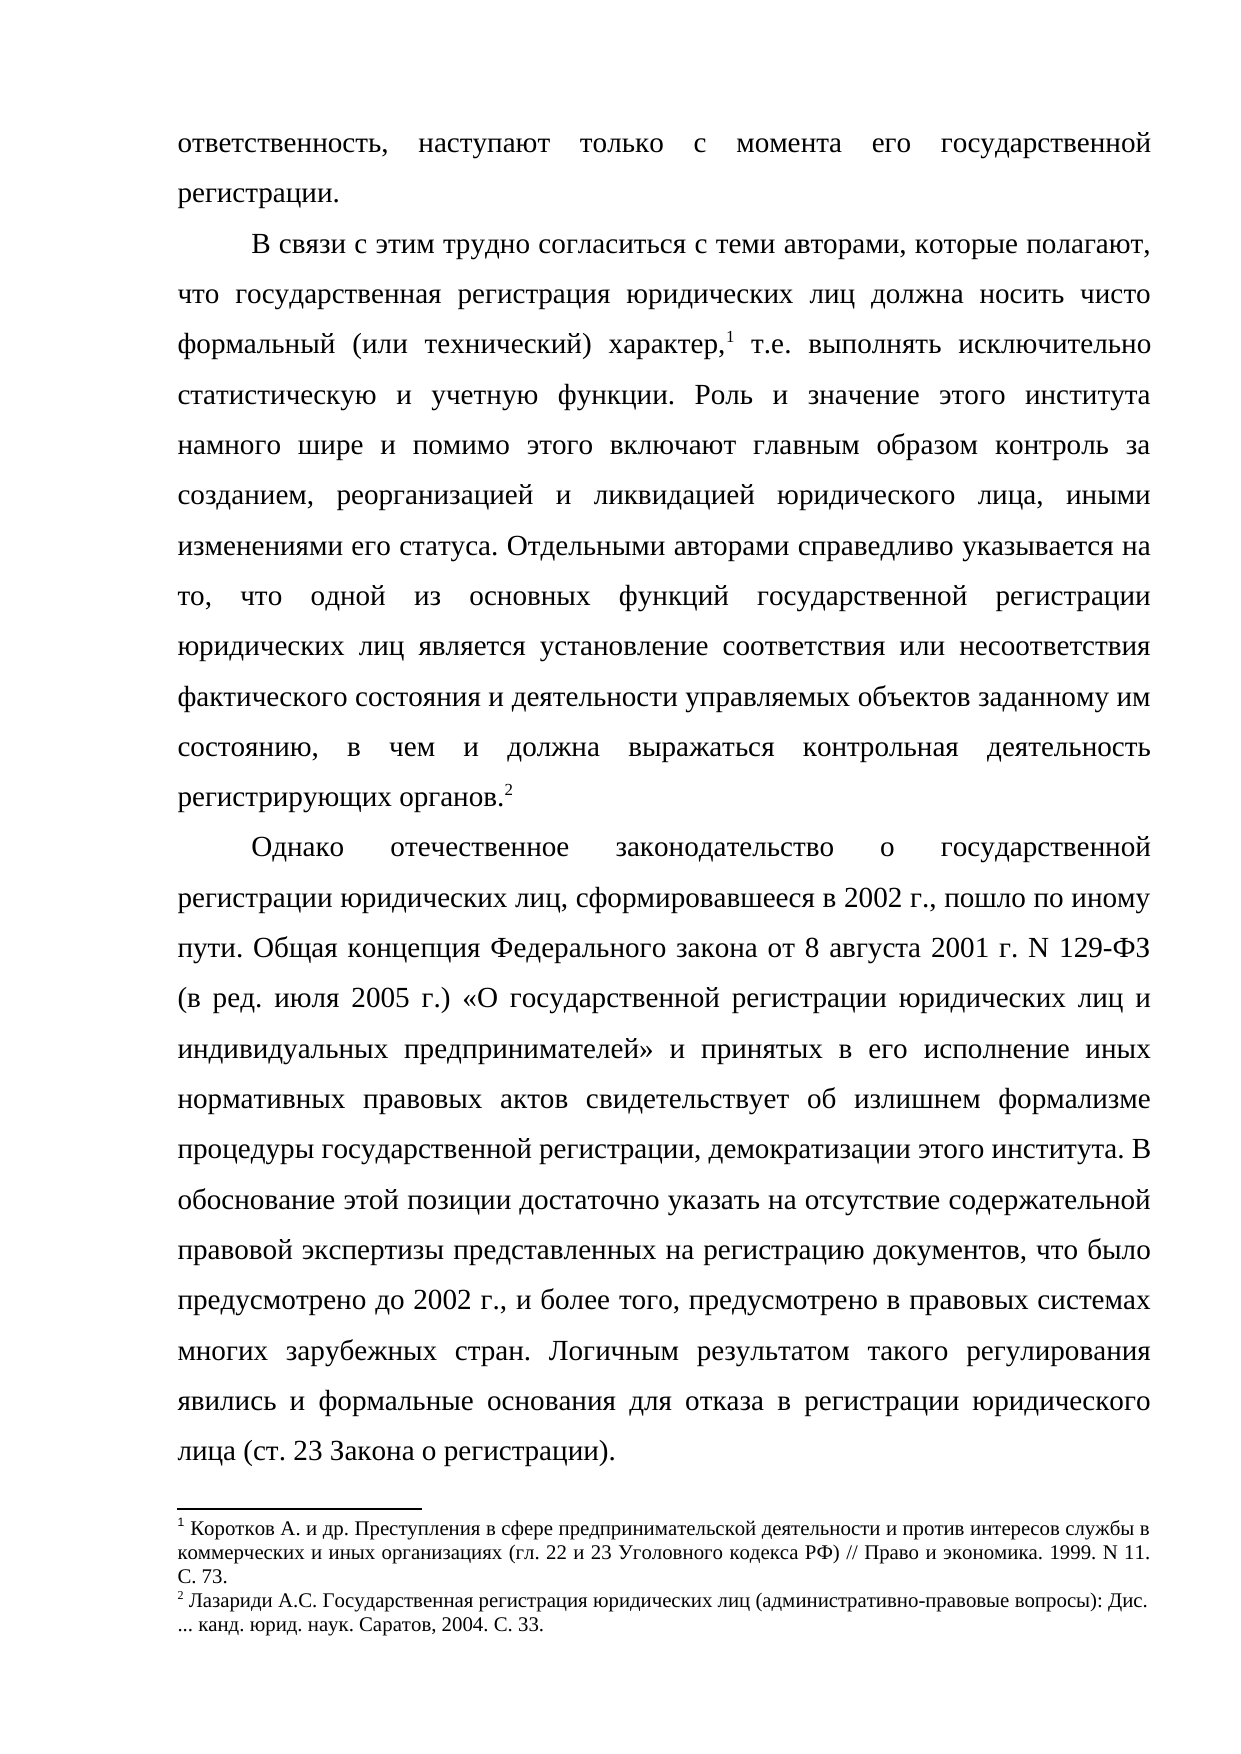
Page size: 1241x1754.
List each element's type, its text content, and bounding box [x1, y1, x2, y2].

text Однако отечественное законодательство о государственной регистрации юридических лиц, сформировавшееся в 2002 г., пошло по иному пути. Общая концепция Федерального закона от 8 августа 2001 г. N 129-ФЗ (в ред. июля 2005 г.) «О государственной регистрации юридических лиц и индивидуальных предпринимателей» и принятых в его исполнение иных нормативных правовых актов свидетельствует об излишнем формализме процедуры государственной регистрации, демократизации этого института. В обоснование этой позиции достаточно указать на отсутствие содержательной правовой экспертизы представленных на регистрацию документов, что было предусмотрено до 2002 г., и более того, предусмотрено в правовых системах многих зарубежных стран. Логичным результатом такого регулирования явились и формальные основания для отказа в регистрации юридического лица (ст. 23 Закона о регистрации). [177, 829, 1152, 1467]
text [177, 125, 1152, 209]
text В связи с этим трудно согласиться с теми авторами, которые полагают, что государственная регистрация юридических лиц должна носить чисто формальный (или технический) характер, т.е. выполнять исключительно статистическую и учетную функции. Роль и значение этого института намного шире и помимо этого включают главным образом контроль за созданием, реорганизацией и ликвидацией юридического лица, иными изменениями его статуса. Отдельными авторами справедливо указывается на то, что одной из основных функций государственной регистрации юридических лиц является установление соответствия или несоответствия фактического состояния и деятельности управляемых объектов заданному им состоянию, в чем и должна выражаться контрольная деятельность регистрирующих органов. [177, 226, 1152, 813]
